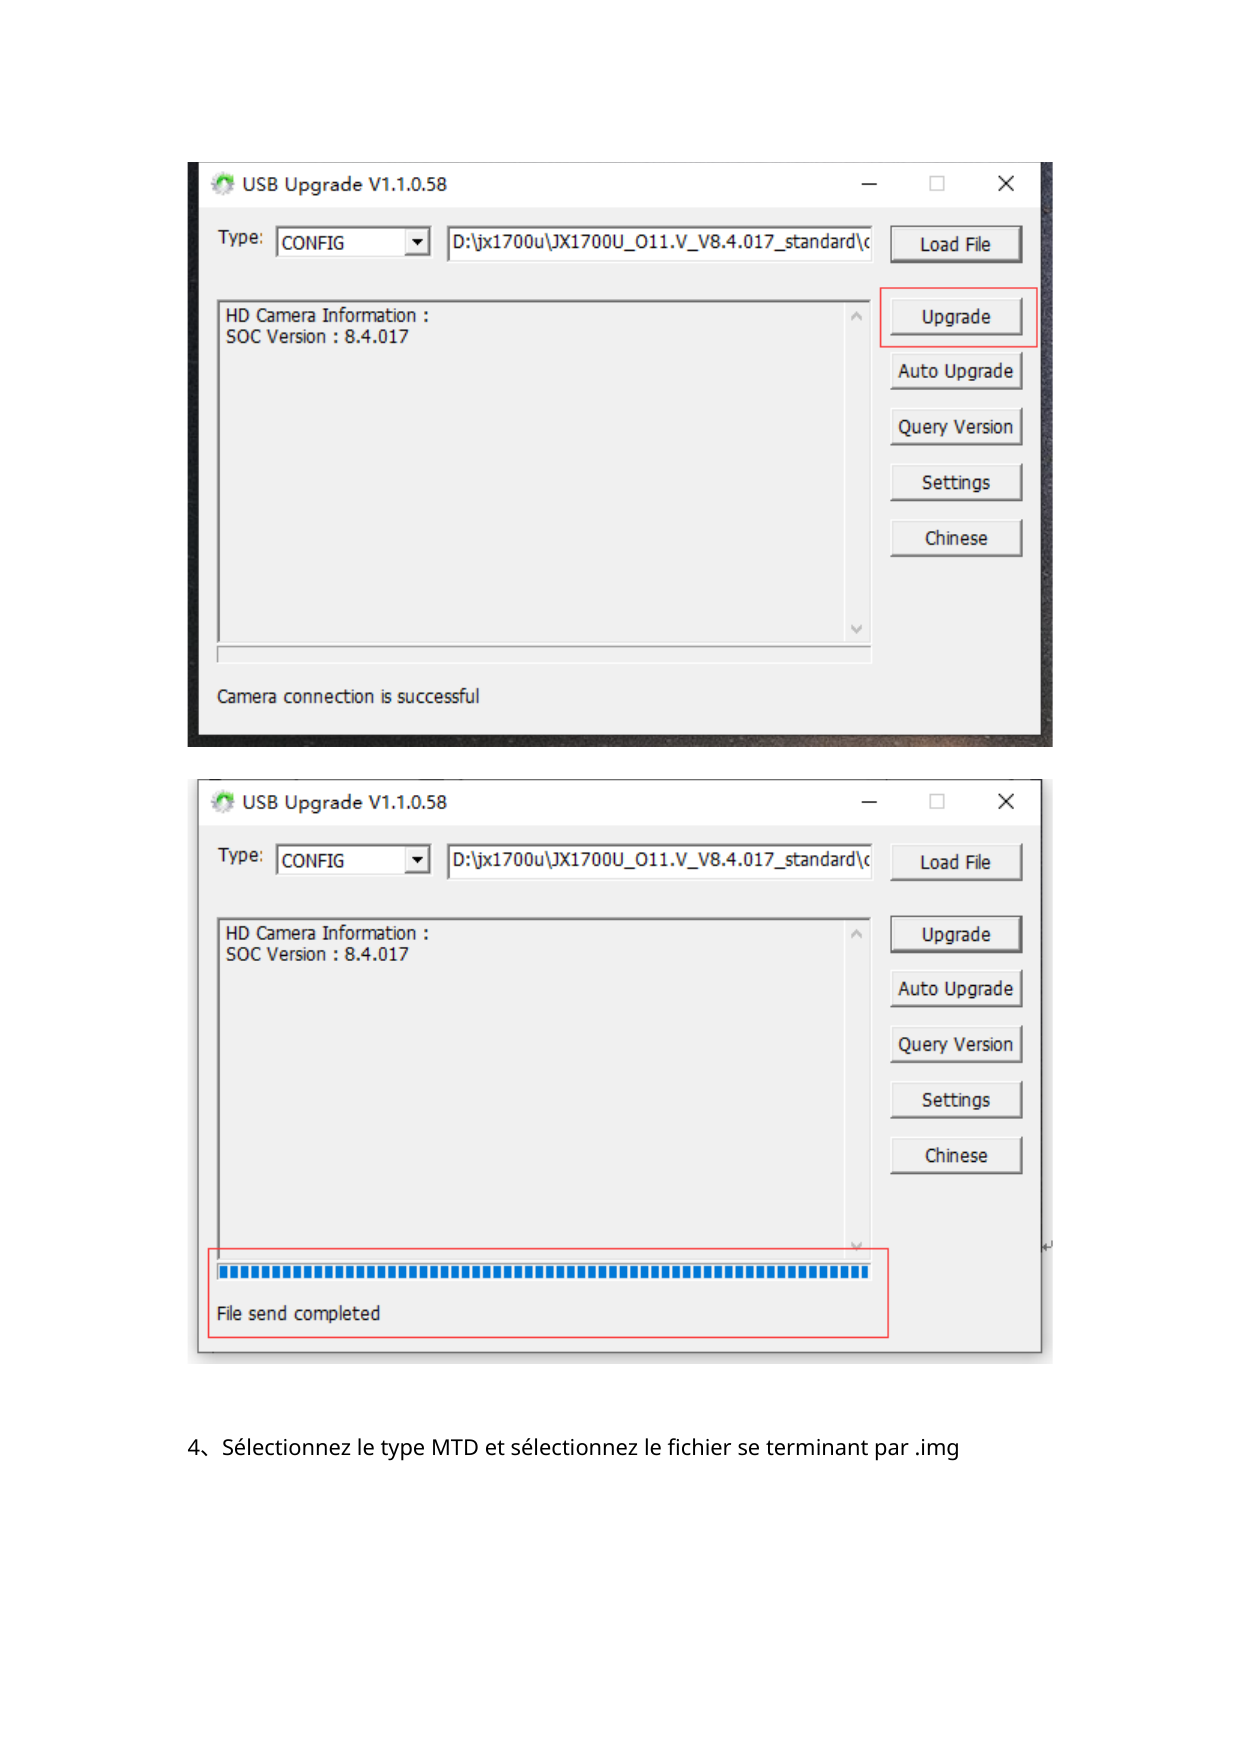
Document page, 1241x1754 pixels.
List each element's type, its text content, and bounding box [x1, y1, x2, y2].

picture [187, 779, 1053, 1364]
text 4、Sélectionnez le type MTD et sélectionnez le fichier se terminant par .img [187, 1429, 1053, 1462]
picture [187, 162, 1053, 747]
